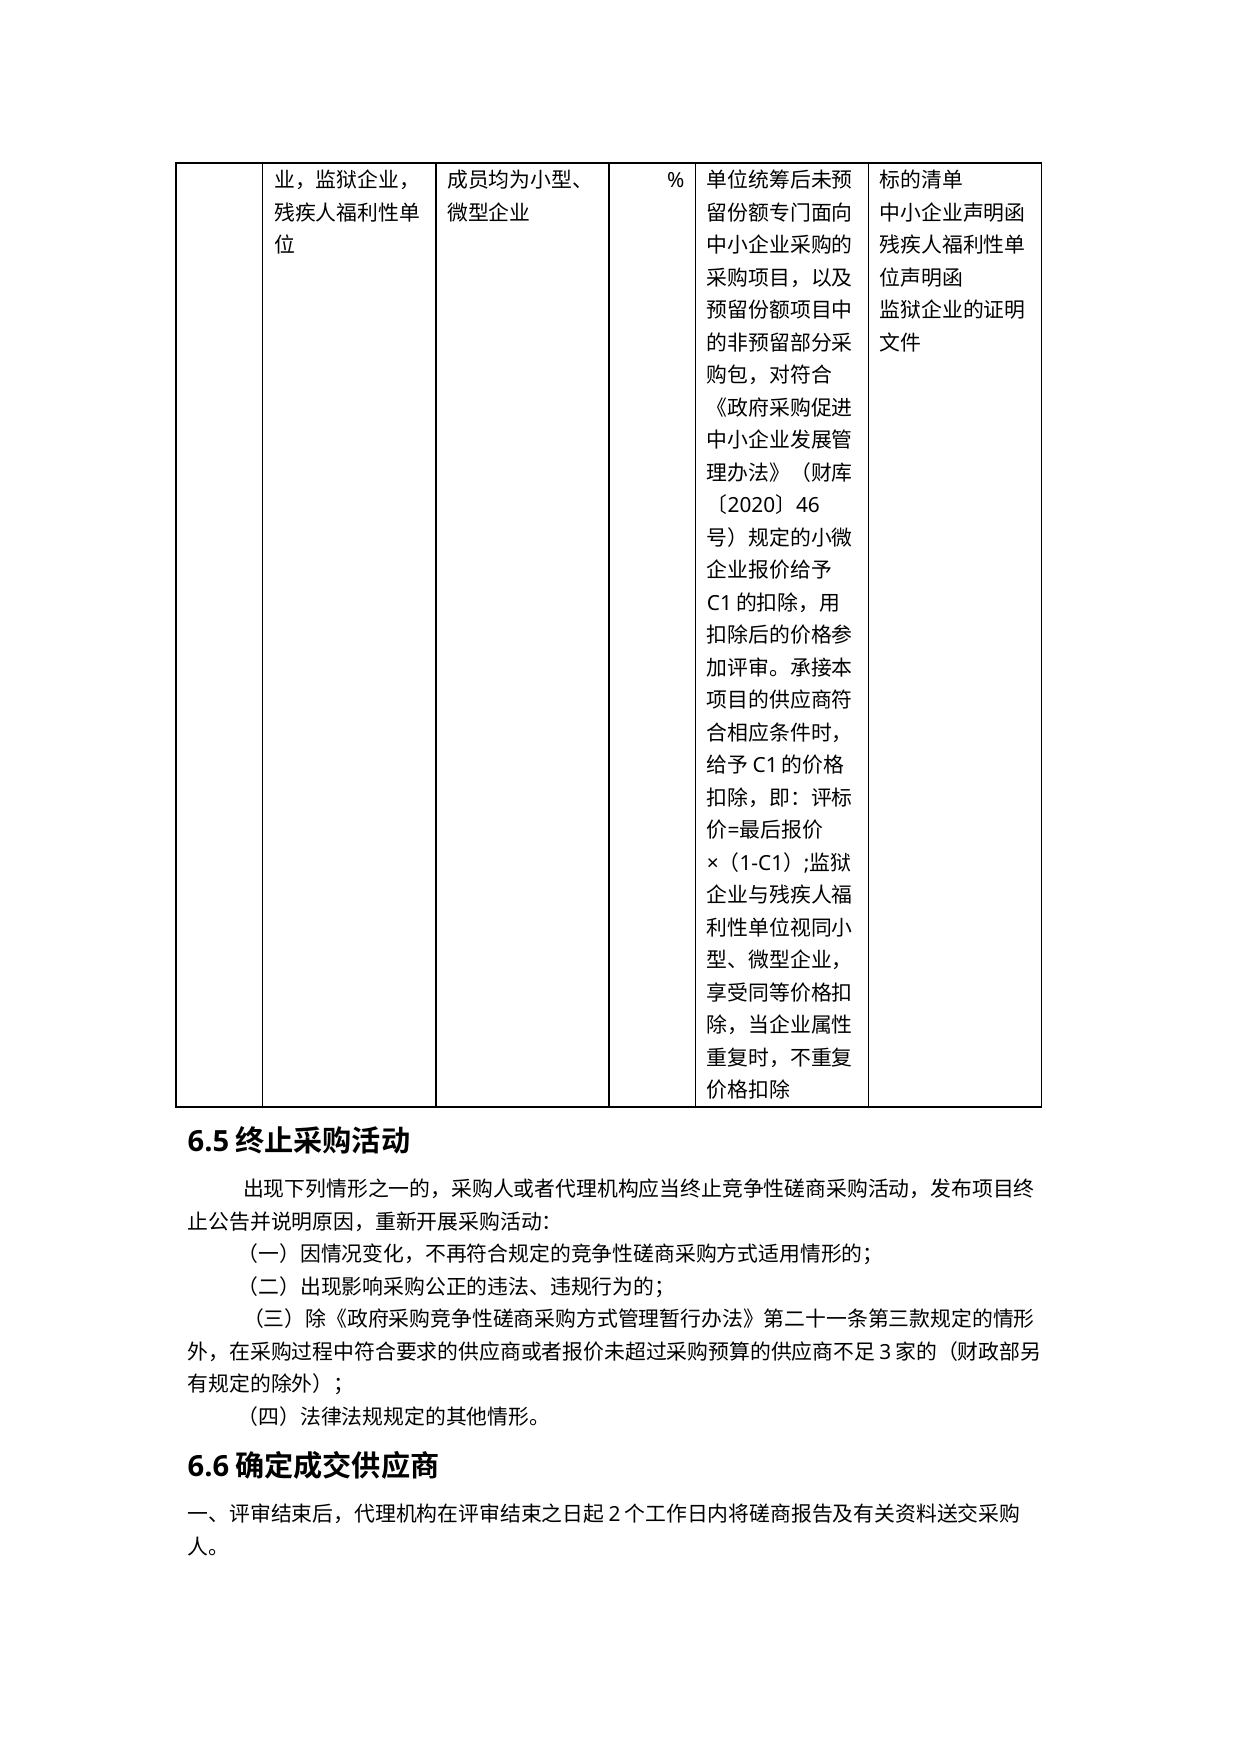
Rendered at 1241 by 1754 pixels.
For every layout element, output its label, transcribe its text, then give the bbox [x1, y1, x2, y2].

text （二）出现影响采购公正的违法、违规行为的； [187, 1270, 1053, 1303]
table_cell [696, 164, 868, 1106]
text 出现下列情形之一的，采购人或者代理机构应当终止竞争性磋商采购活动，发布项目终止公告并说明原因，重新开展采购活动： [187, 1173, 1053, 1238]
text 6.6确定成交供应商 [187, 1433, 1053, 1498]
table_cell 10.00% [610, 164, 695, 1106]
table_cell 投标人或联合体成员均为小型、微型企业 [437, 164, 608, 1106]
text （一）因情况变化，不再符合规定的竞争性磋商采购方式适用情形的； [187, 1238, 1053, 1270]
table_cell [869, 164, 1041, 1106]
text （三）除《政府采购竞争性磋商采购方式管理暂行办法》第二十一条第三款规定的情形外，在采购过程中符合要求的供应商或者报价未超过采购预算的供应商不足3家的（财政部另有规定的除外）； [187, 1303, 1053, 1400]
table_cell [263, 164, 435, 1106]
text 一、评审结束后，代理机构在评审结束之日起2个工作日内将磋商报告及有关资料送交采购人。 [187, 1498, 1053, 1563]
text 6.5终止采购活动 [187, 1108, 1053, 1173]
table_cell 1 [177, 164, 262, 1106]
text （四）法律法规规定的其他情形。 [187, 1400, 1053, 1433]
